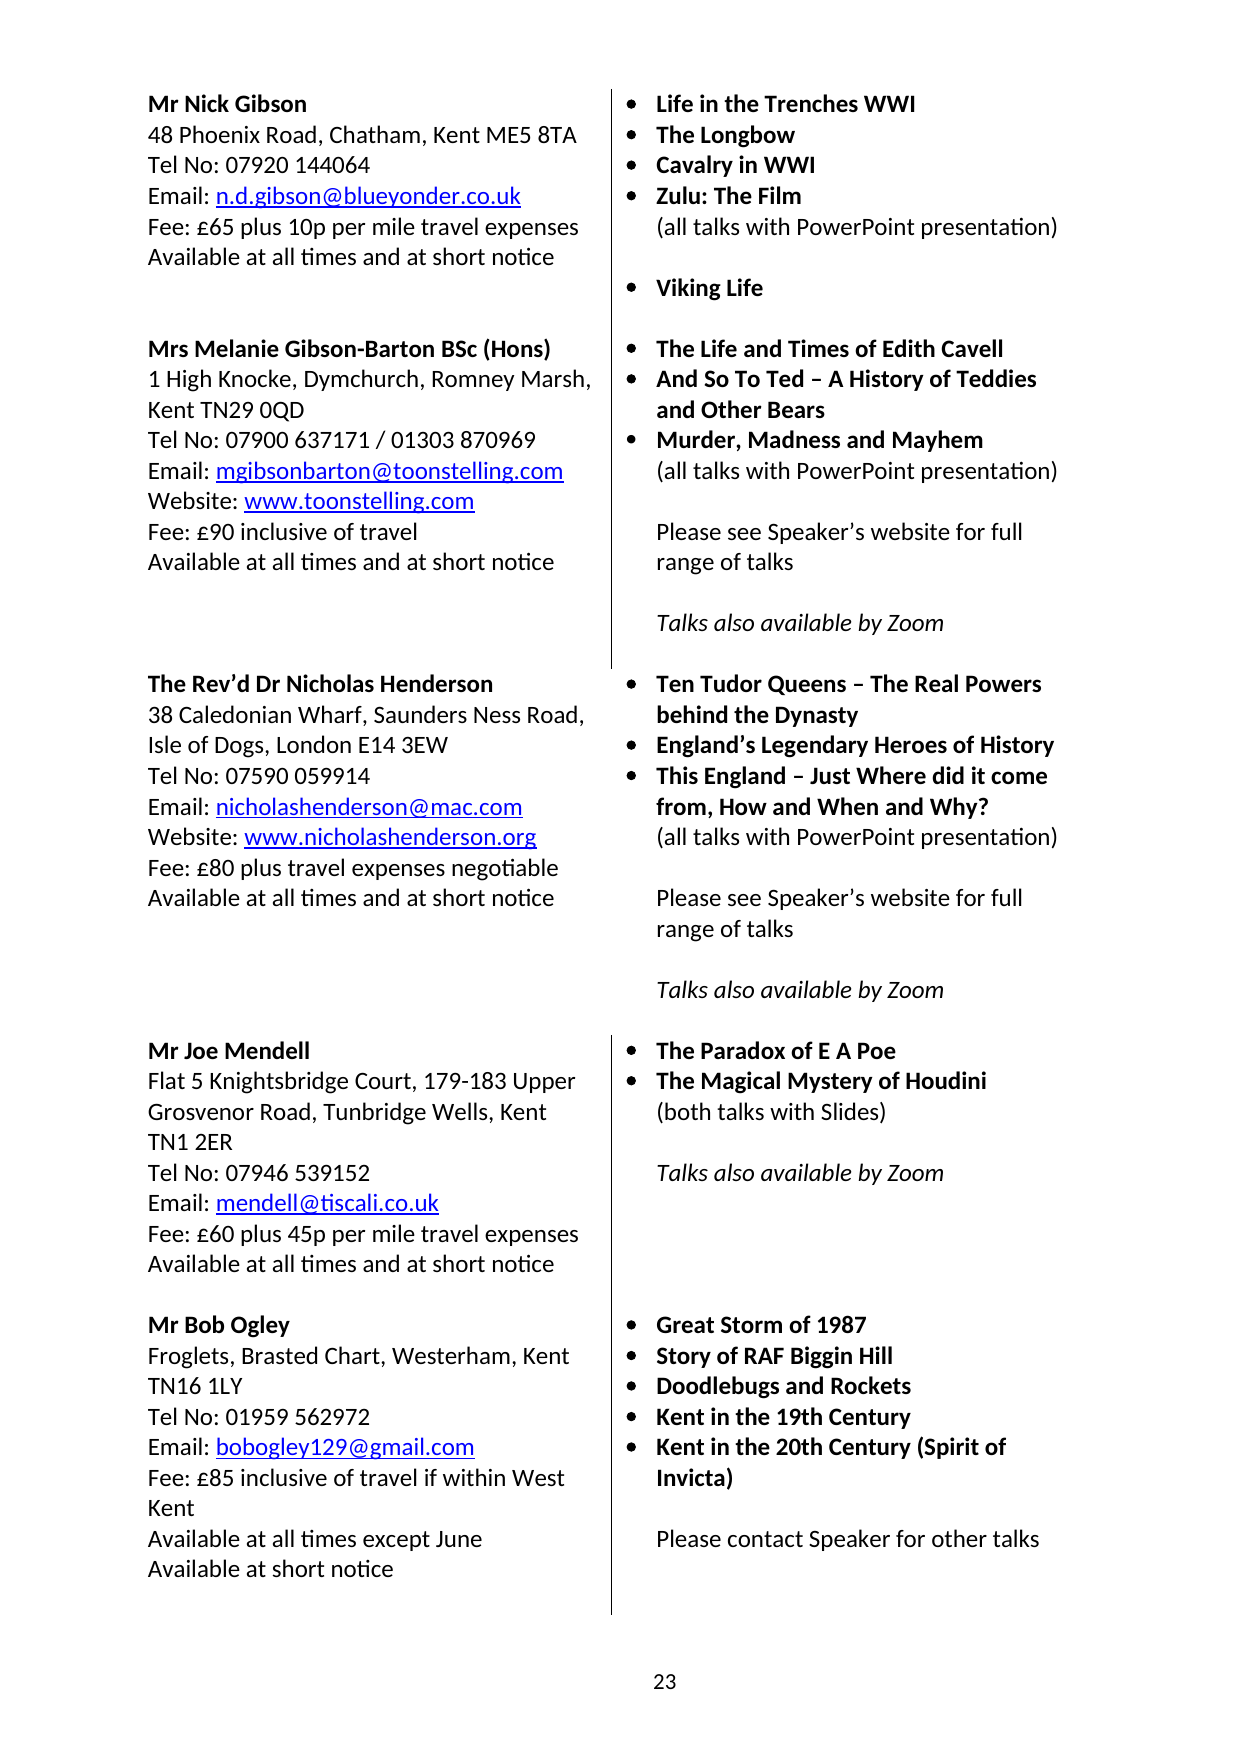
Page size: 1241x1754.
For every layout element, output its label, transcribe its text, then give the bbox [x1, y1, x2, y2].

table_cell Great Storm of 1987 Story of RAF Biggin Hill Doodlebugs and Rockets Kent in the 19th Century Kent in the 20th Century (Spirit of Invicta) Please contact Speaker for other talks [612, 1310, 1087, 1615]
table_cell Life in the Trenches WWI The Longbow Cavalry in WWI Zulu: The Film (all talks with PowerPoint presentation) Viking Life [612, 89, 1087, 333]
table_cell The Paradox of E A Poe The Magical Mystery of Houdini (both talks with Slides) Talks also available by Zoom [612, 1035, 1087, 1309]
table_cell Mr Joe Mendell Flat 5 Knightsbridge Court, 179-183 Upper Grosvenor Road, Tunbridge Wells, Kent TN1 2ER Tel No: 07946 539152 Email: mendell@tiscali.co.uk Fee: £60 plus 45p per mile travel expenses Available at all times and at short notice [136, 1035, 611, 1309]
table_cell Ten Tudor Queens – The Real Powers behind the Dynasty England’s Legendary Heroes of History This England – Just Where did it come from, How and When and Why? (all talks with PowerPoint presentation) Please see Speaker’s website for full range of talks Talks also available by Zoom [612, 669, 1087, 1035]
table_cell Mrs Melanie Gibson-Barton BSc (Hons) 1 High Knocke, Dymchurch, Romney Marsh, Kent TN29 0QD Tel No: 07900 637171 / 01303 870969 Email: mgibsonbarton@toonstelling.com Website: www.toonstelling.com Fee: £90 inclusive of travel Available at all times and at short notice [136, 333, 611, 668]
table_cell Mr Bob Ogley Froglets, Brasted Chart, Westerham, Kent TN16 1LY Tel No: 01959 562972 Email: bobogley129@gmail.com Fee: £85 inclusive of travel if within West Kent Available at all times except June Available at short notice [136, 1310, 611, 1615]
table_cell Mr Nick Gibson 48 Phoenix Road, Chatham, Kent ME5 8TA Tel No: 07920 144064 Email: n.d.gibson@blueyonder.co.uk Fee: £65 plus 10p per mile travel expenses Available at all times and at short notice [136, 89, 611, 333]
table_cell The Life and Times of Edith Cavell And So To Ted – A History of Teddies and Other Bears Murder, Madness and Mayhem (all talks with PowerPoint presentation) Please see Speaker’s website for full range of talks Talks also available by Zoom [612, 333, 1087, 668]
table_cell The Rev’d Dr Nicholas Henderson 38 Caledonian Wharf, Saunders Ness Road, Isle of Dogs, London E14 3EW Tel No: 07590 059914 Email: nicholashenderson@mac.com Website: www.nicholashenderson.org Fee: £80 plus travel expenses negotiable Available at all times and at short notice [136, 669, 612, 1035]
